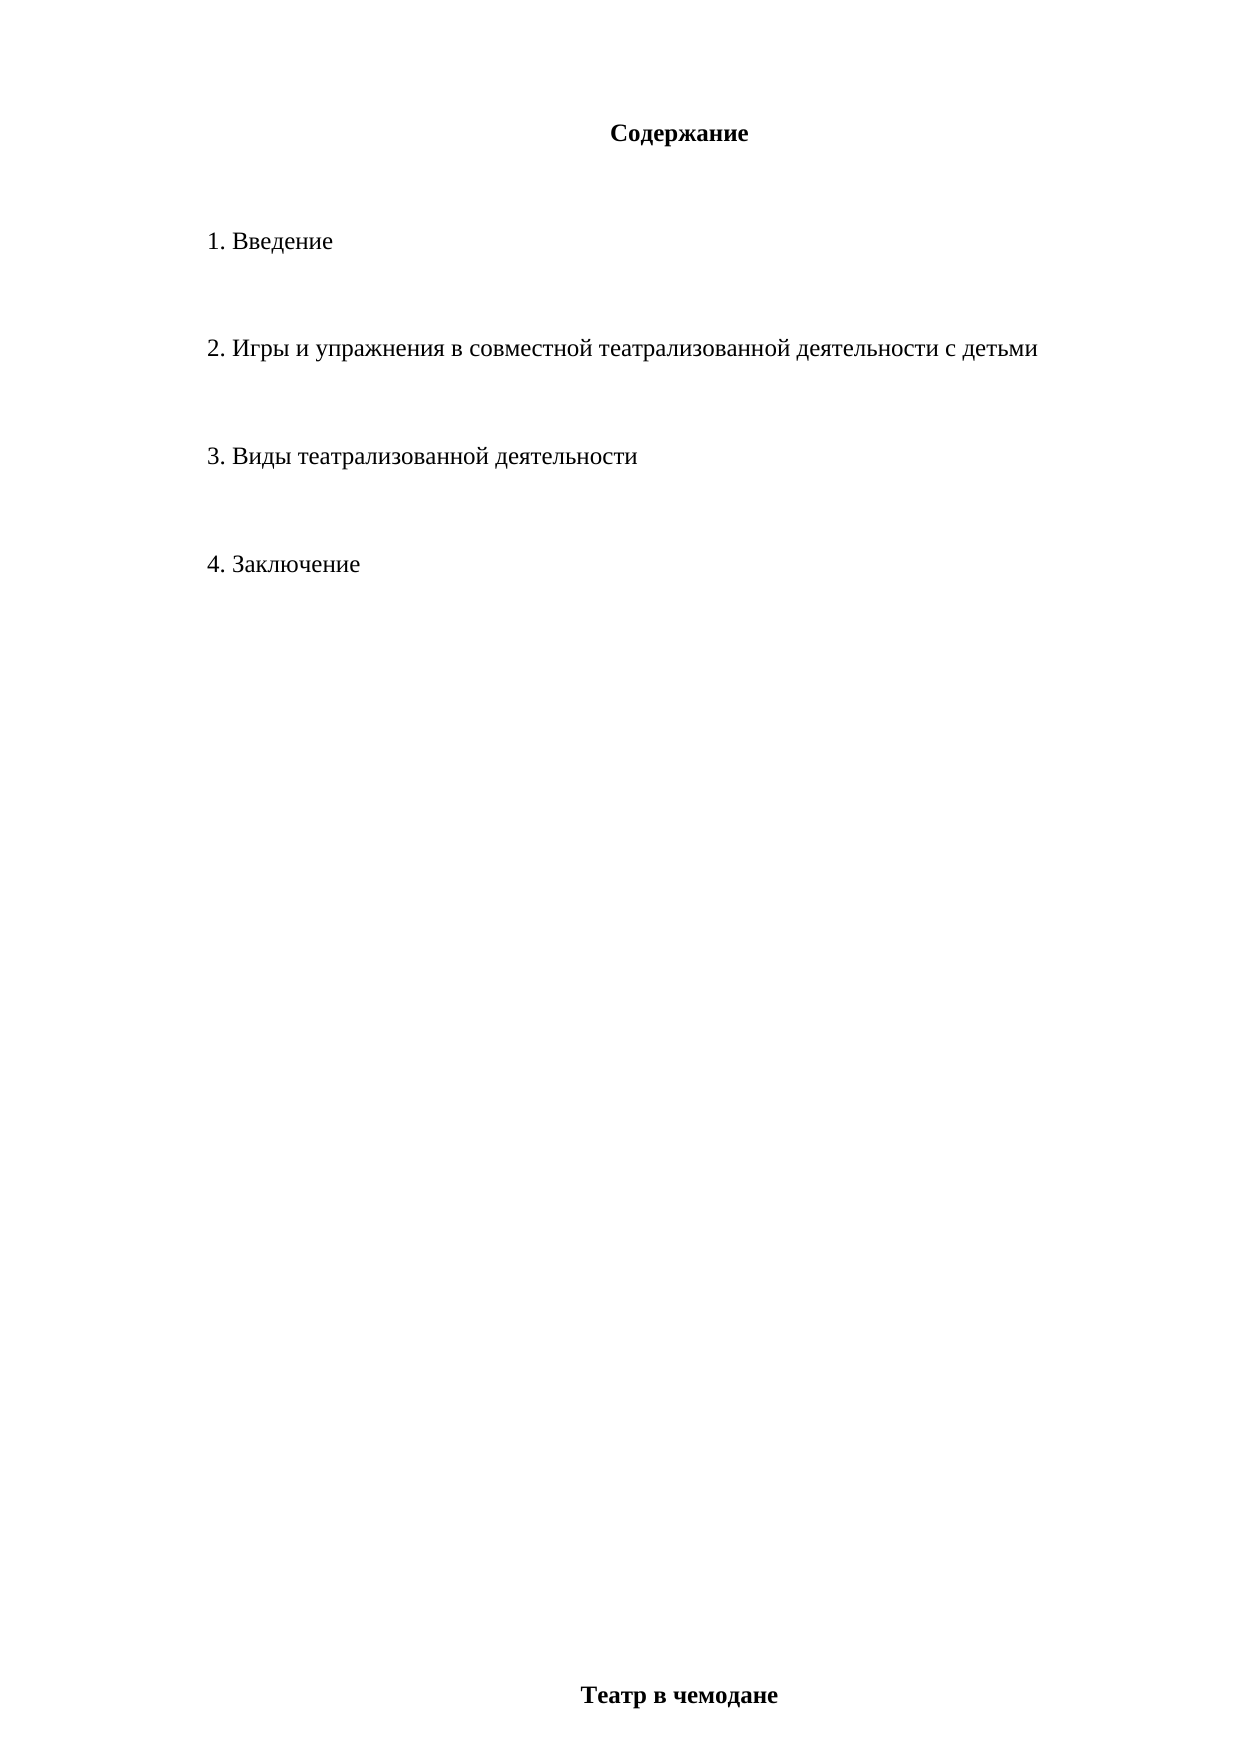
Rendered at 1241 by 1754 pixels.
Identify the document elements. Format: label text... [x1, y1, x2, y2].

text Театр в чемодане [148, 1680, 1152, 1709]
text Содержание [148, 118, 1152, 147]
text 1. Введение [148, 226, 1152, 254]
text 3. Виды театрализованной деятельности [148, 441, 1152, 470]
text 4. Заключение [148, 549, 1152, 578]
text 2. Игры и упражнения в совместной театрализованной деятельности с детьми [148, 333, 1152, 362]
